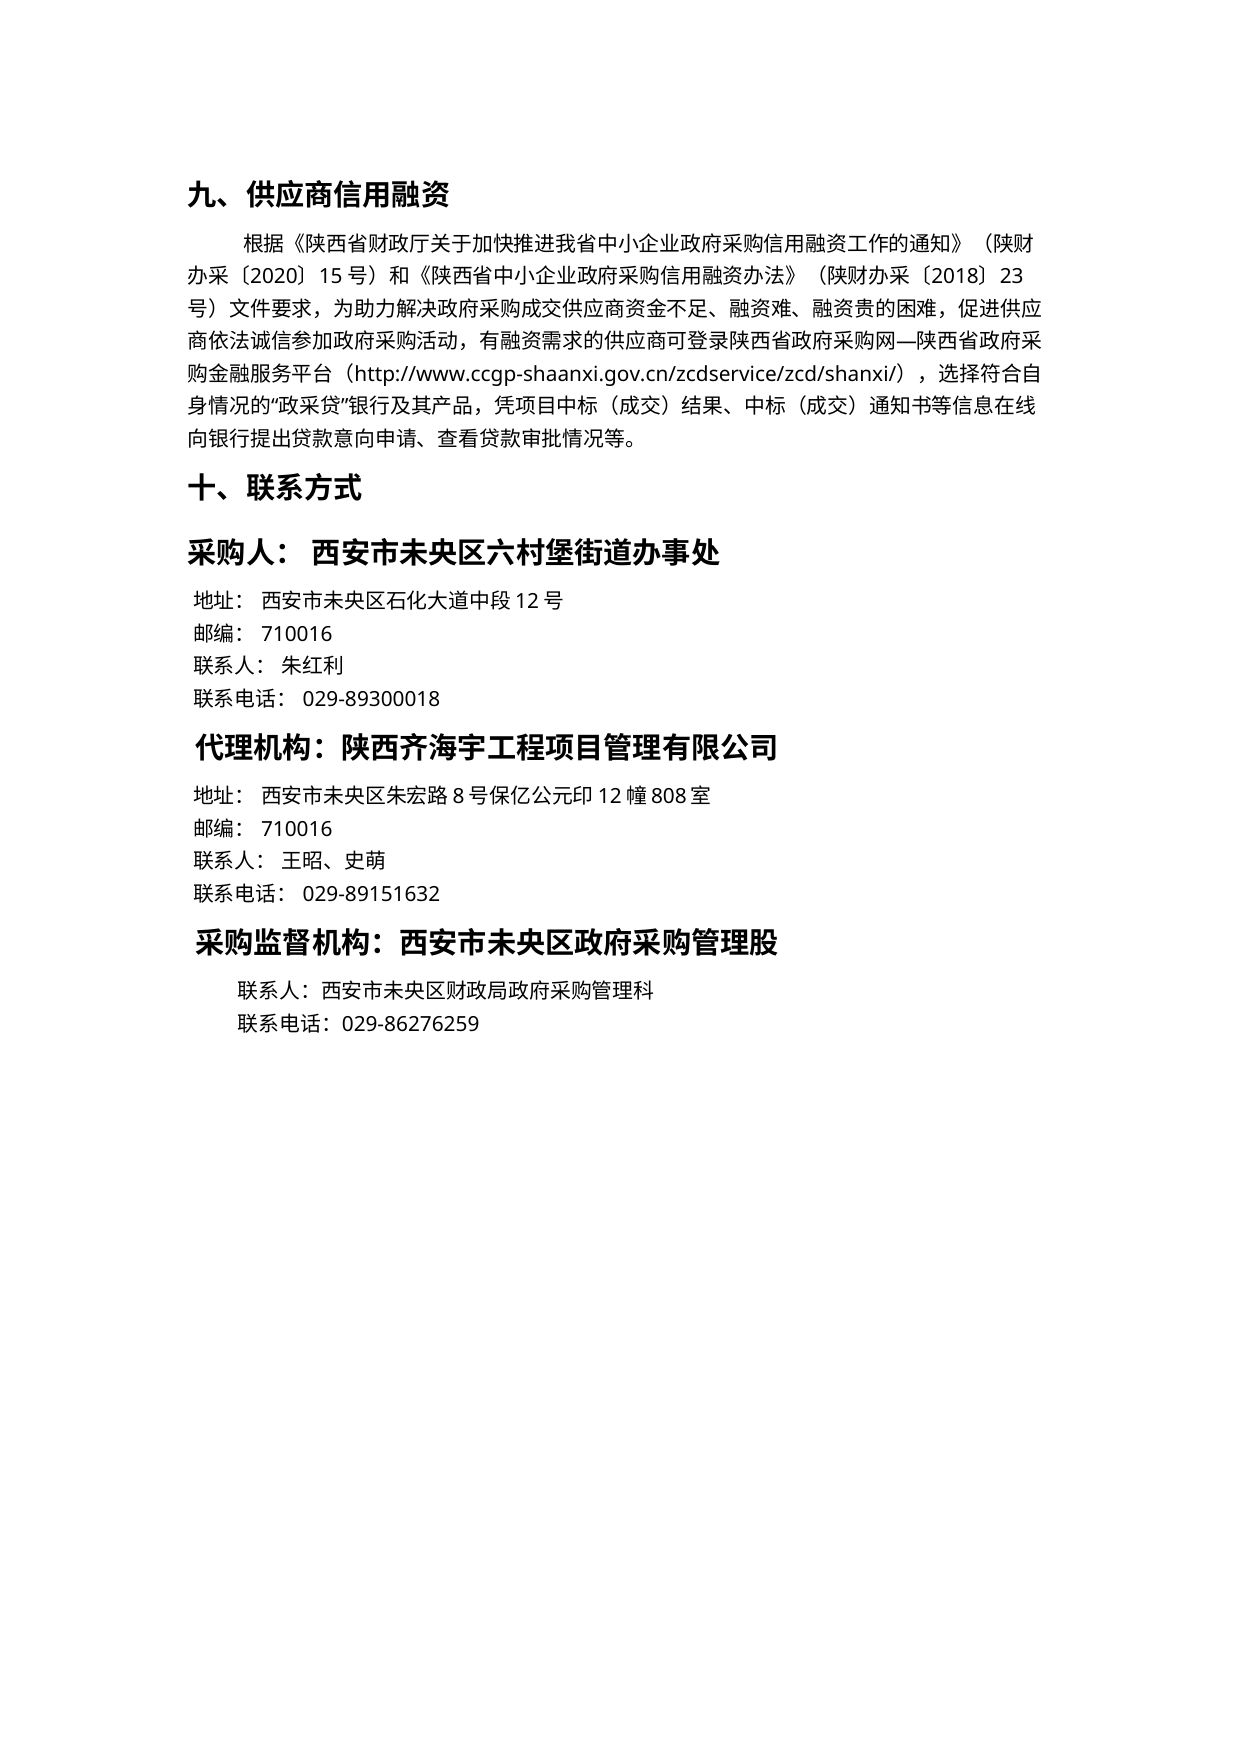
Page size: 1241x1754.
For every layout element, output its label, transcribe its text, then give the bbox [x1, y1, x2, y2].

text 联系电话：029-86276259 [187, 1007, 1053, 1039]
text 联系电话： 029-89151632 [187, 877, 1053, 909]
text 邮编： 710016 [187, 617, 1053, 649]
text 根据《陕西省财政厅关于加快推进我省中小企业政府采购信用融资工作的通知》（陕财办采〔2020〕15 号）和《陕西省中小企业政府采购信用融资办法》（陕财办采〔2018〕23 号）文件要求，为助力解决政府采购成交供应商资金不足、融资难、融资贵的困难，促进供应商依法诚信参加政府采购活动，有融资需求的供应商可登录陕西省政府采购网—陕西省政府采购金融服务平台（http://www.ccgp-shaanxi.gov.cn/zcdservice/zcd/shanxi/），选择符合自身情况的“政采贷”银行及其产品，凭项目中标（成交）结果、中标（成交）通知书等信息在线向银行提出贷款意向申请、查看贷款审批情况等。 [187, 227, 1053, 454]
text 地址： 西安市未央区石化大道中段12号 [187, 584, 1053, 617]
text 九、供应商信用融资 [187, 162, 1053, 227]
text 联系人： 朱红利 [187, 649, 1053, 682]
text 采购人： 西安市未央区六村堡街道办事处 [187, 519, 1053, 584]
text 联系电话： 029-89300018 [187, 682, 1053, 714]
text 代理机构：陕西齐海宇工程项目管理有限公司 [187, 714, 1053, 779]
text 联系人： 王昭、史萌 [187, 844, 1053, 877]
text 邮编： 710016 [187, 812, 1053, 844]
text 十、联系方式 [187, 454, 1053, 519]
text 地址： 西安市未央区朱宏路8号保亿公元印12幢808室 [187, 779, 1053, 812]
text 采购监督机构：西安市未央区政府采购管理股 [187, 909, 1053, 974]
text 联系人：西安市未央区财政局政府采购管理科 [187, 974, 1053, 1007]
